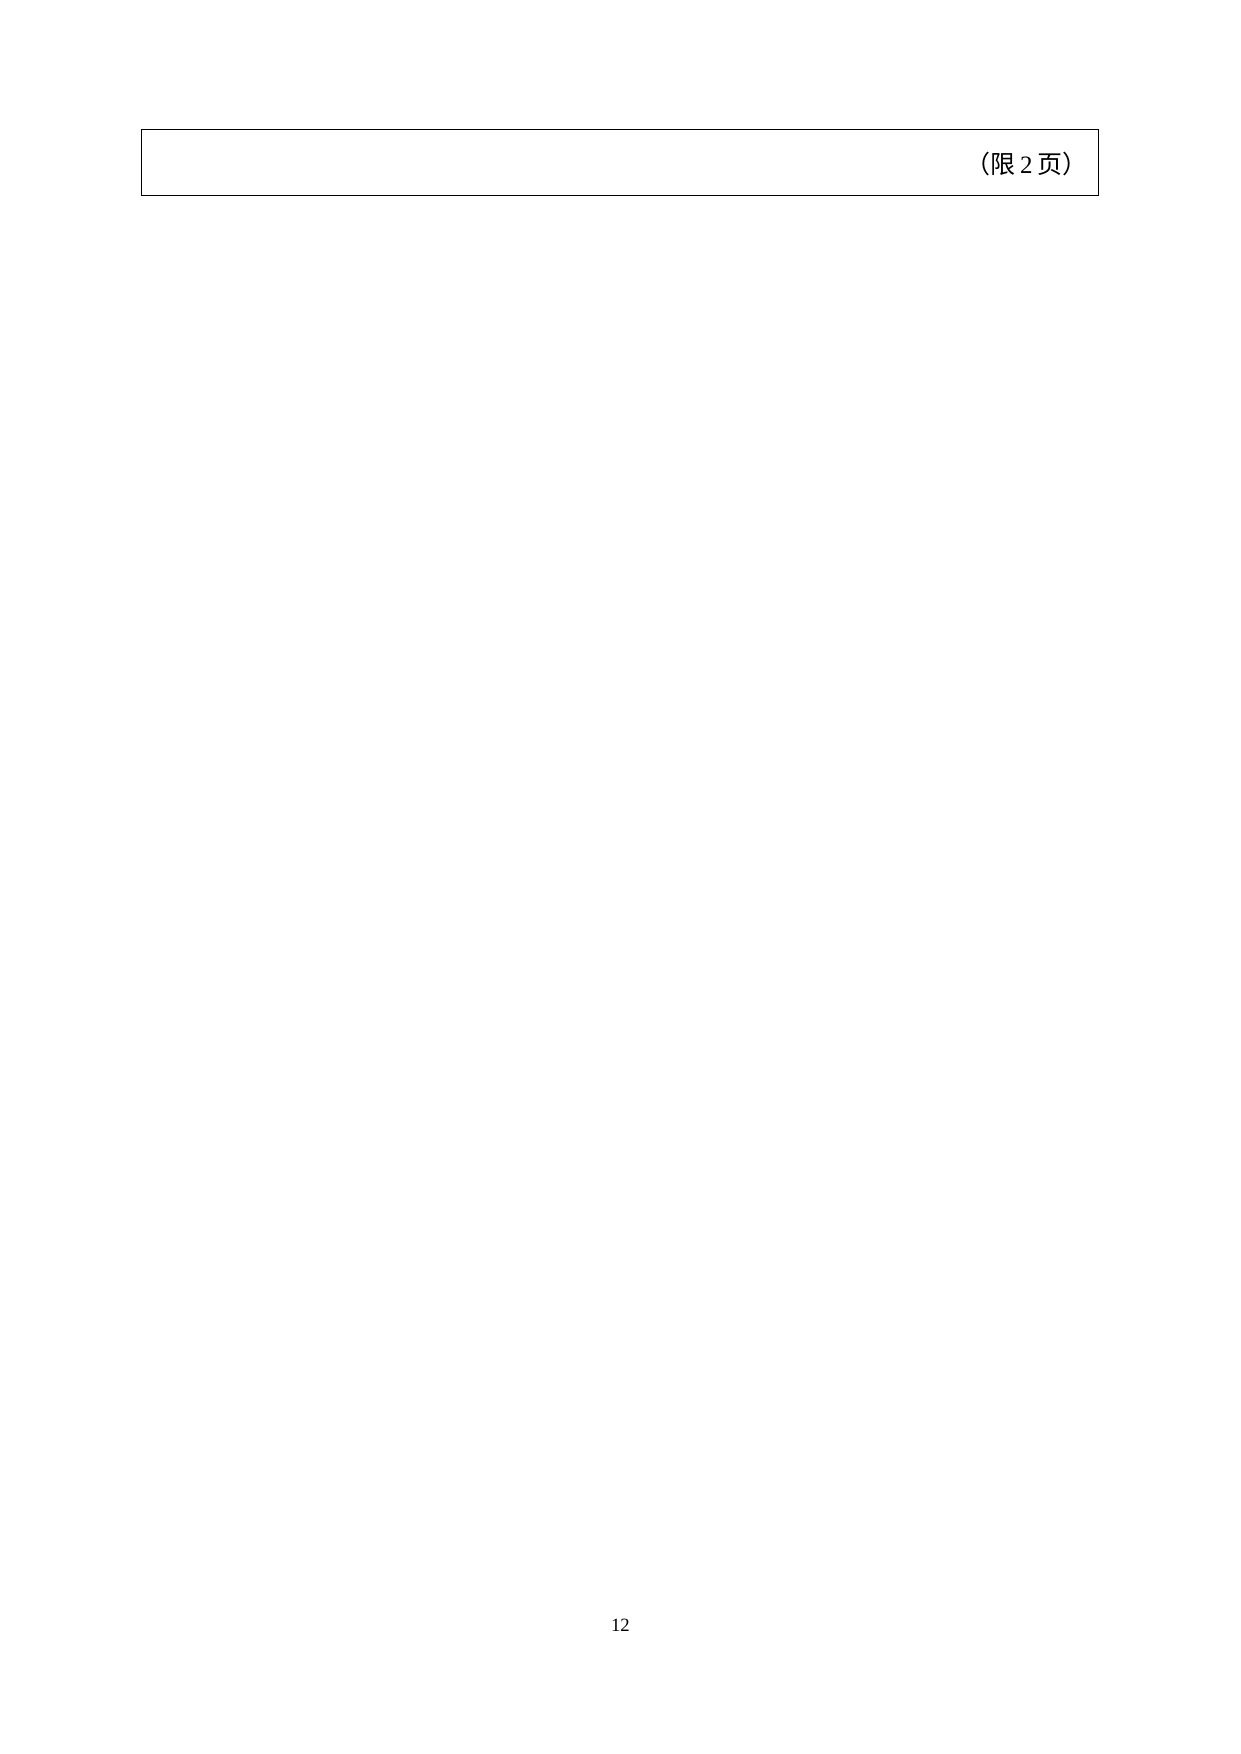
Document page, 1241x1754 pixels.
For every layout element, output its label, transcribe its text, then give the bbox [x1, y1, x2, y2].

table_header （限2页） [142, 130, 1098, 195]
